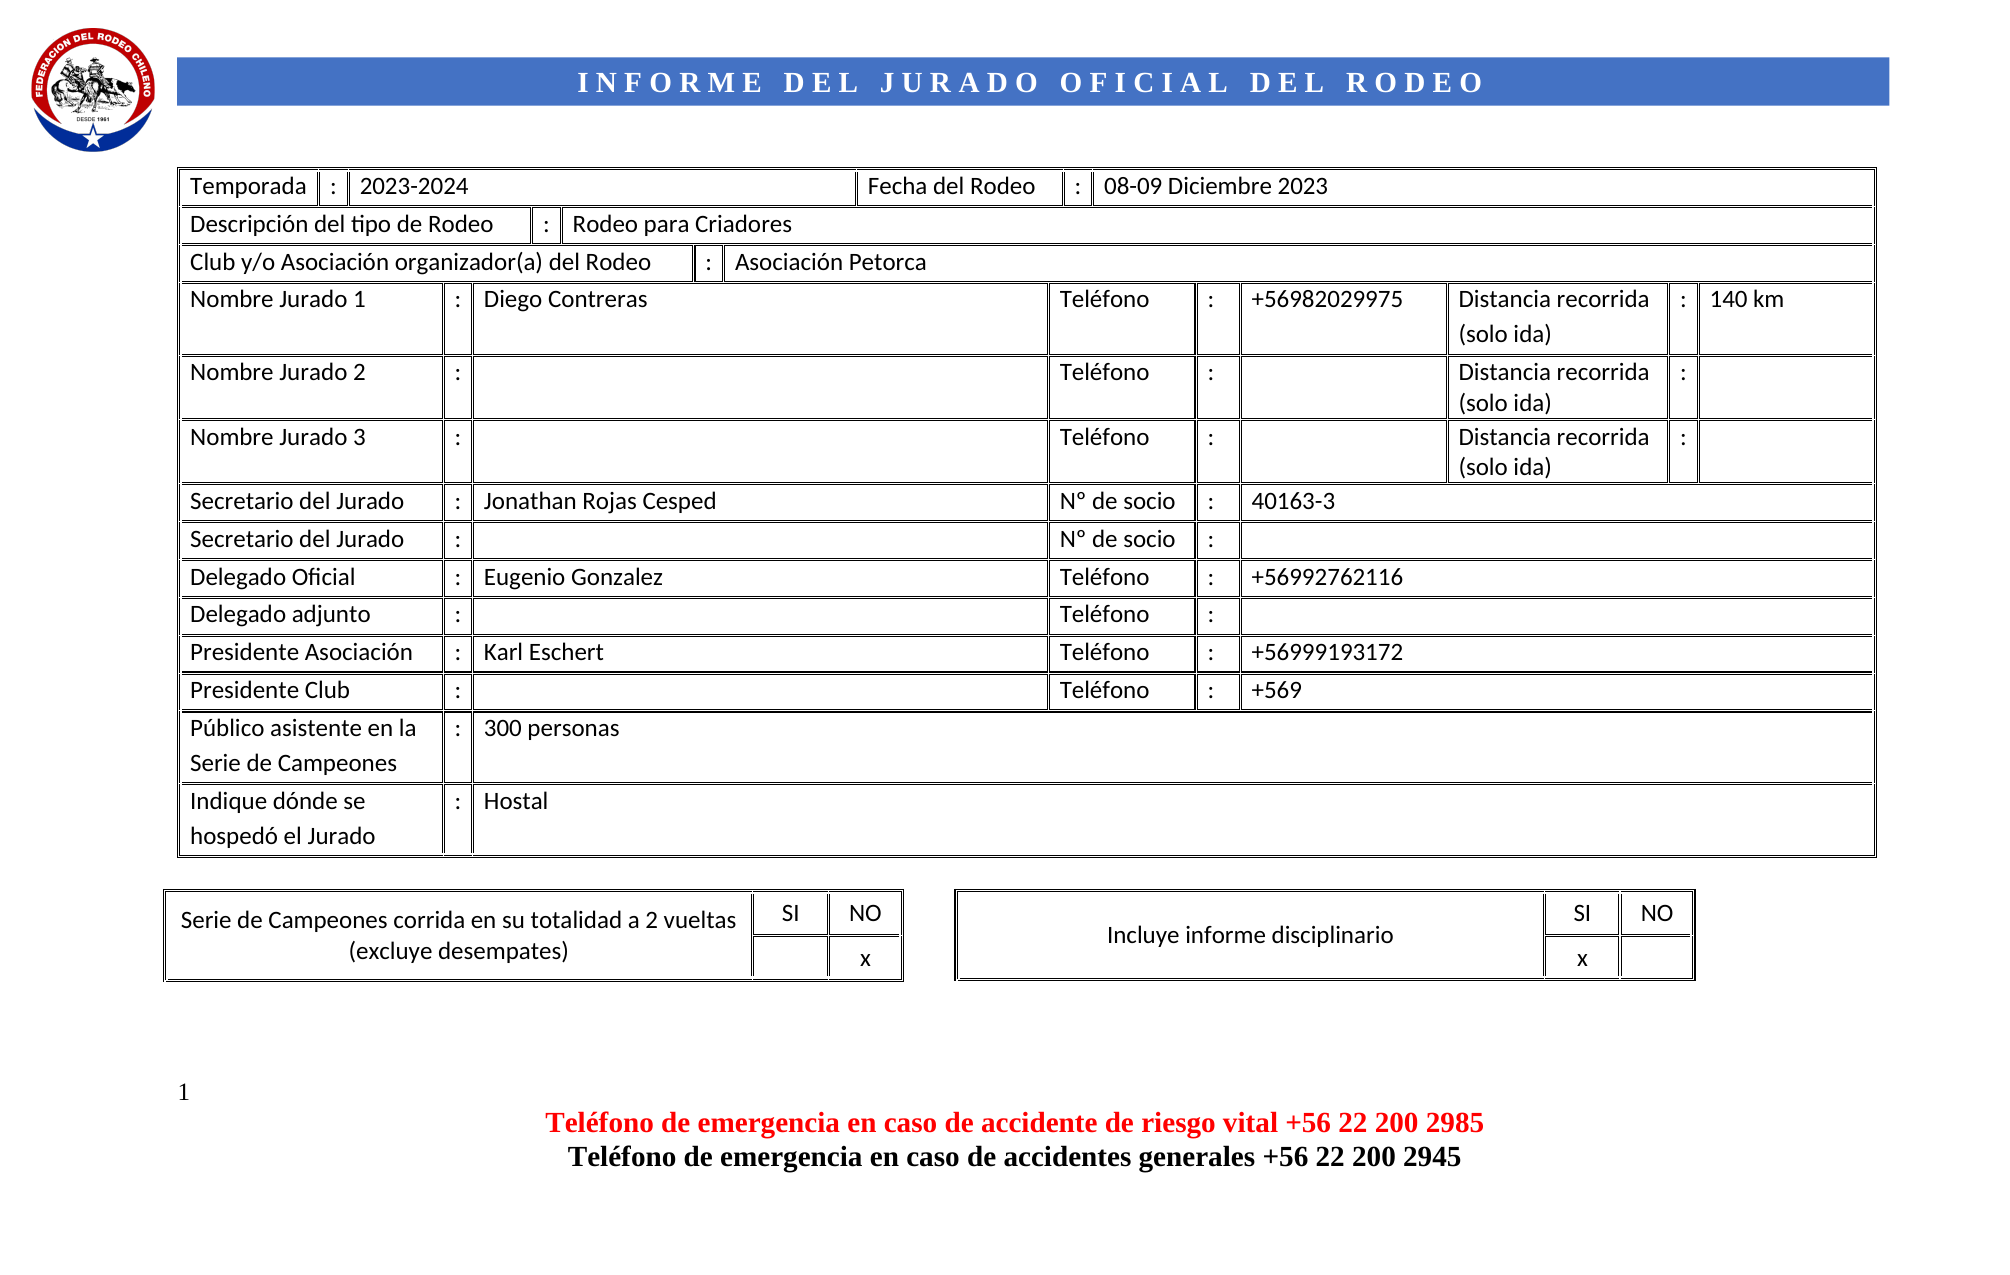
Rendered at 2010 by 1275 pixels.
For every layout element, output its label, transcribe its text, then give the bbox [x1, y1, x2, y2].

table_cell Hostal [473, 782, 1875, 855]
table_cell Nombre Jurado 3 [180, 418, 442, 482]
table_cell [1242, 520, 1874, 558]
table_cell Teléfono [1050, 637, 1194, 671]
table_cell Indique dónde se hospedó el Jurado [179, 782, 443, 855]
table_cell [1620, 934, 1692, 978]
table_cell Nº de socio [1050, 485, 1194, 520]
table_cell : [1198, 599, 1239, 633]
table_cell Teléfono [1050, 561, 1194, 596]
table_cell 300 personas [473, 709, 1875, 782]
table_cell : [443, 785, 472, 855]
table_cell Nombre Jurado 2 [180, 354, 442, 418]
table_cell +56982029975 [1242, 284, 1446, 353]
table_cell : [445, 357, 471, 418]
table_cell : [445, 599, 471, 633]
table_cell [474, 421, 1047, 482]
table_cell : [1198, 357, 1239, 418]
table_cell : [696, 246, 722, 281]
table_cell +56999193172 [1242, 634, 1874, 671]
table_cell Delegado Oficial [180, 558, 442, 596]
table_cell : [1670, 284, 1697, 353]
table_cell Público asistente en la Serie de Campeones [179, 709, 443, 782]
table_cell Presidente Club [180, 671, 442, 709]
table_cell : [445, 713, 471, 782]
table_header 08-09 Diciembre 2023 [1093, 170, 1874, 205]
table_cell Nº de socio [1050, 523, 1194, 558]
table_cell Diego Contreras [474, 284, 1047, 353]
table_cell : [445, 637, 471, 671]
table_cell Karl Eschert [474, 637, 1047, 671]
table_header NO [828, 892, 901, 934]
table_header Fecha del Rodeo [856, 170, 1063, 205]
table_cell x [828, 934, 901, 978]
table_cell Rodeo para Criadores [563, 205, 1874, 243]
table_header SI [753, 892, 828, 934]
table_cell Nombre Jurado 1 [180, 281, 442, 353]
table_cell +569 [1242, 671, 1874, 709]
picture [31, 28, 155, 152]
table_cell : [1670, 421, 1697, 482]
table_cell [1700, 418, 1874, 482]
table_cell [474, 357, 1047, 418]
table_header Temporada [180, 168, 319, 205]
table_cell [474, 599, 1047, 633]
table_cell : [445, 485, 471, 520]
table_cell [474, 675, 1047, 709]
table_cell Teléfono [1050, 675, 1194, 709]
table_cell : [1198, 675, 1239, 709]
table_header 2023-2024 [348, 170, 856, 205]
table_cell [1700, 354, 1874, 418]
table_cell Distancia recorrida (solo ida) [1449, 284, 1667, 353]
table_header : [319, 170, 348, 205]
table_header Serie de Campeones corrida en su totalidad a 2 vueltas (excluye desempates) [164, 890, 753, 978]
table_cell Presidente Asociación [180, 634, 442, 671]
table_cell : [1198, 421, 1239, 482]
table_cell 140 km [1700, 281, 1874, 353]
table_cell Teléfono [1050, 599, 1194, 633]
table_cell : [445, 421, 471, 482]
table_cell [753, 937, 828, 978]
table_cell : [445, 284, 471, 353]
table_cell Distancia recorrida (solo ida) [1449, 357, 1667, 418]
table_cell Delegado adjunto [180, 596, 442, 633]
table_cell : [1198, 523, 1239, 558]
table_cell : [445, 675, 471, 709]
table_header SI [1545, 890, 1620, 933]
table_cell : [1198, 637, 1239, 671]
table_cell : [533, 208, 560, 243]
table_cell 40163-3 [1242, 482, 1874, 520]
table_cell x [1545, 934, 1620, 978]
table_cell [1242, 596, 1874, 633]
table_cell : [445, 561, 471, 596]
table_cell : [1198, 561, 1239, 596]
table_cell Teléfono [1050, 357, 1194, 418]
table_cell Teléfono [1050, 284, 1194, 353]
table_cell Distancia recorrida (solo ida) [1449, 421, 1667, 482]
table_cell Eugenio Gonzalez [474, 561, 1047, 596]
table_cell [1242, 357, 1446, 418]
table_header : [1063, 168, 1093, 205]
table_header Incluye informe disciplinario [958, 892, 1544, 978]
table_cell Secretario del Jurado [180, 520, 442, 558]
table_cell Club y/o Asociación organizador(a) del Rodeo [180, 243, 692, 281]
table_cell Descripción del tipo de Rodeo [180, 205, 530, 243]
table_cell : [445, 523, 471, 558]
table_header NO [1620, 892, 1692, 933]
table_cell +56992762116 [1242, 558, 1874, 596]
table_cell : [1670, 357, 1697, 418]
table_cell [474, 523, 1047, 558]
table_cell [1242, 421, 1446, 482]
table_cell : [1198, 485, 1239, 520]
table_cell Asociación Petorca [725, 243, 1874, 281]
table_cell Jonathan Rojas Cesped [474, 485, 1047, 520]
table_cell : [1198, 284, 1239, 353]
table_cell Teléfono [1050, 421, 1194, 482]
table_cell Secretario del Jurado [180, 482, 442, 520]
